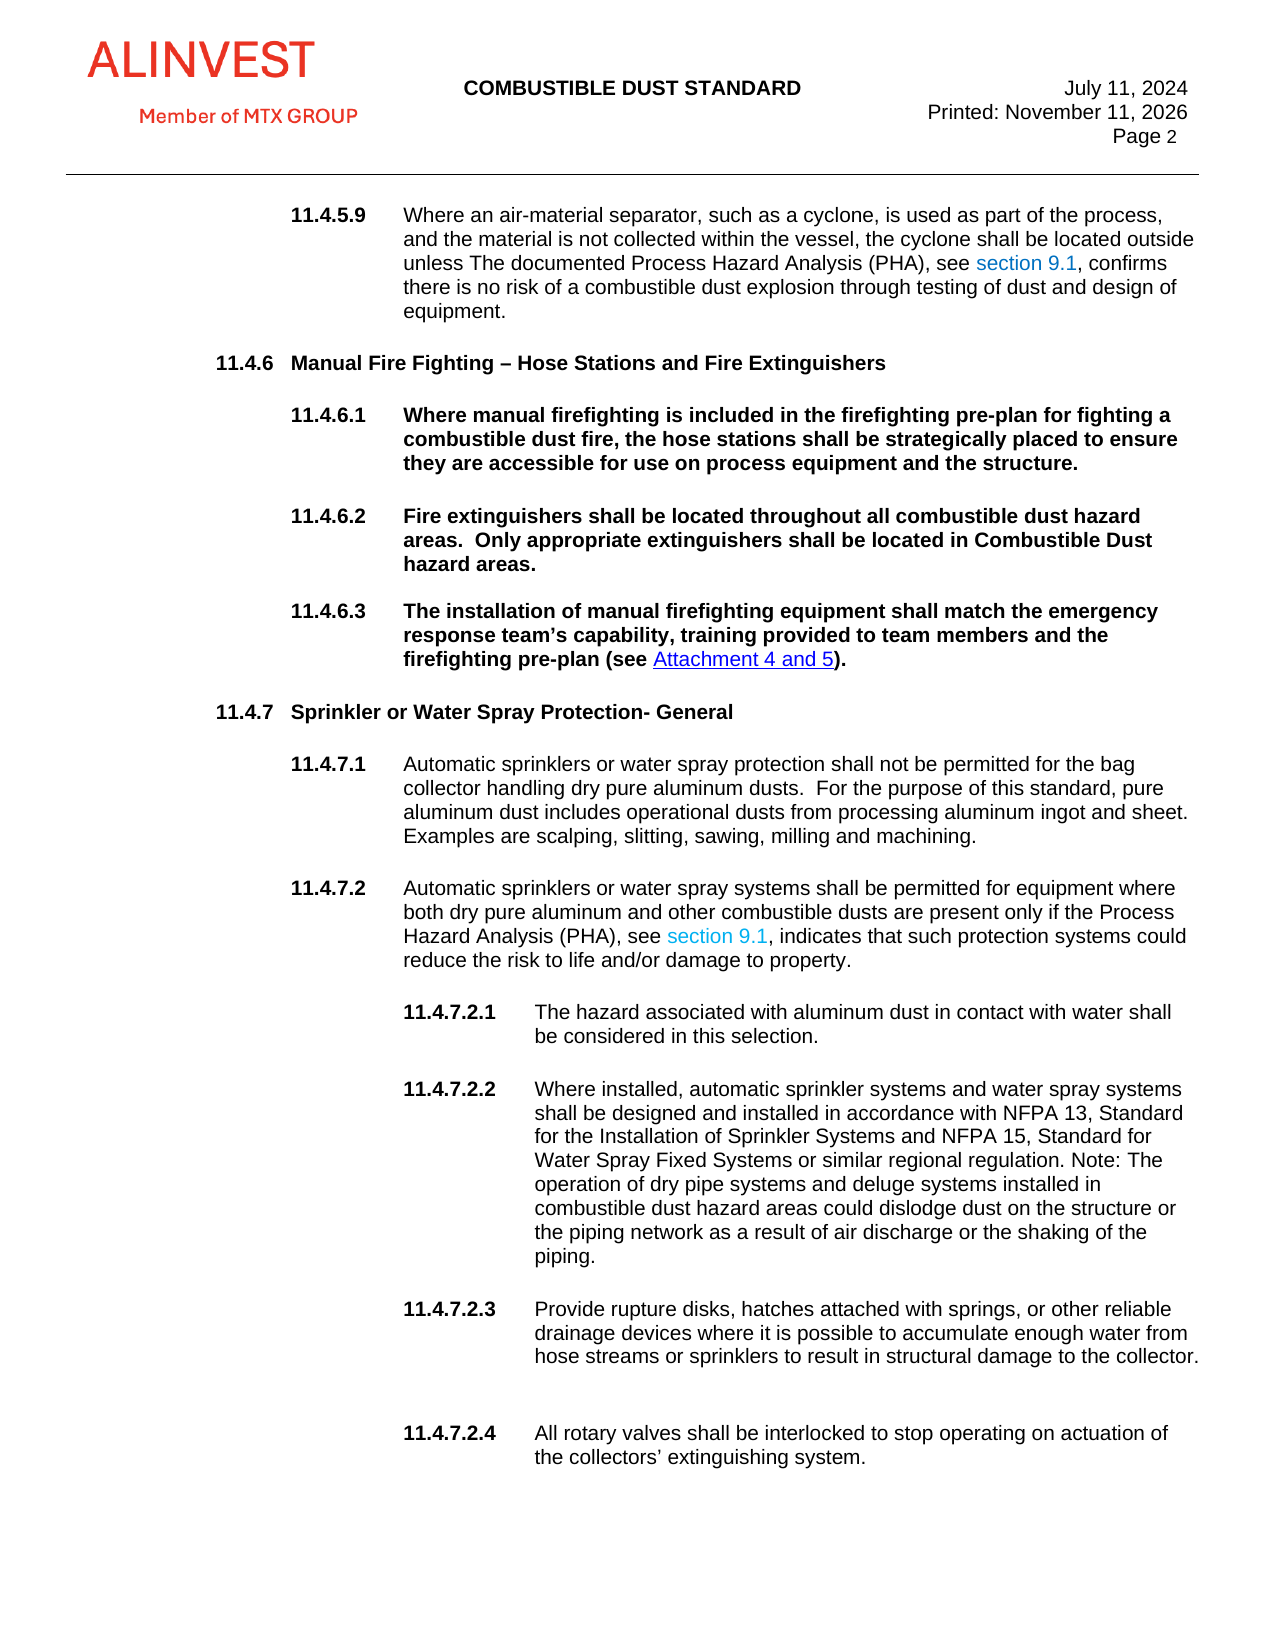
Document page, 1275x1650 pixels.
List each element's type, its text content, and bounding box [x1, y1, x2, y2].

list Sprinkler or Water Spray Protection- General [216, 699, 1200, 752]
list Automatic sprinklers or water spray protection shall not be permitted for the bag collector handling dry pure aluminum dusts. For the purpose of this standard, pure aluminum dust includes operational dusts from processing aluminum ingot and sheet. Examples are scalping, slitting, sawing, milling and machining. [291, 752, 1200, 876]
list Automatic sprinklers or water spray systems shall be permitted for equipment where both dry pure aluminum and other combustible dusts are present only if the Process Hazard Analysis (PHA), see section 9.1, indicates that such protection systems could reduce the risk to life and/or damage to property. [291, 876, 1200, 1000]
list The installation of manual firefighting equipment shall match the emergency response team’s capability, training provided to team members and the firefighting pre-plan (see Attachment 4 and 5). [291, 599, 1200, 699]
list Where manual firefighting is included in the firefighting pre-plan for fighting a combustible dust fire, the hose stations shall be strategically placed to ensure they are accessible for use on process equipment and the structure. [291, 403, 1200, 503]
list All rotary valves shall be interlocked to stop operating on actuation of the collectors’ extinguishing system. [403, 1421, 1200, 1497]
list Fire extinguishers shall be located throughout all combustible dust hazard areas. Only appropriate extinguishers shall be located in Combustible Dust hazard areas. [291, 503, 1200, 575]
list The hazard associated with aluminum dust in contact with water shall be considered in this selection. [403, 1000, 1200, 1076]
list Provide rupture disks, hatches attached with springs, or other reliable drainage devices where it is possible to accumulate enough water from hose streams or sprinklers to result in structural damage to the collector. [403, 1296, 1200, 1421]
list Where an air-material separator, such as a cyclone, is used as part of the process, and the material is not collected within the vessel, the cyclone shall be located outside unless The documented Process Hazard Analysis (PHA), see section 9.1, confirms there is no risk of a combustible dust explosion through testing of dust and design of equipment. [291, 203, 1200, 351]
list Where installed, automatic sprinkler systems and water spray systems shall be designed and installed in accordance with NFPA 13, Standard for the Installation of Sprinkler Systems and NFPA 15, Standard for Water Spray Fixed Systems or similar regional regulation. Note: The operation of dry pipe systems and deluge systems installed in combustible dust hazard areas could dislodge dust on the structure or the piping network as a result of air discharge or the shaking of the piping. [403, 1076, 1200, 1296]
list Manual Fire Fighting – Hose Stations and Fire Extinguishers [216, 351, 1200, 403]
picture [76, 28, 367, 134]
